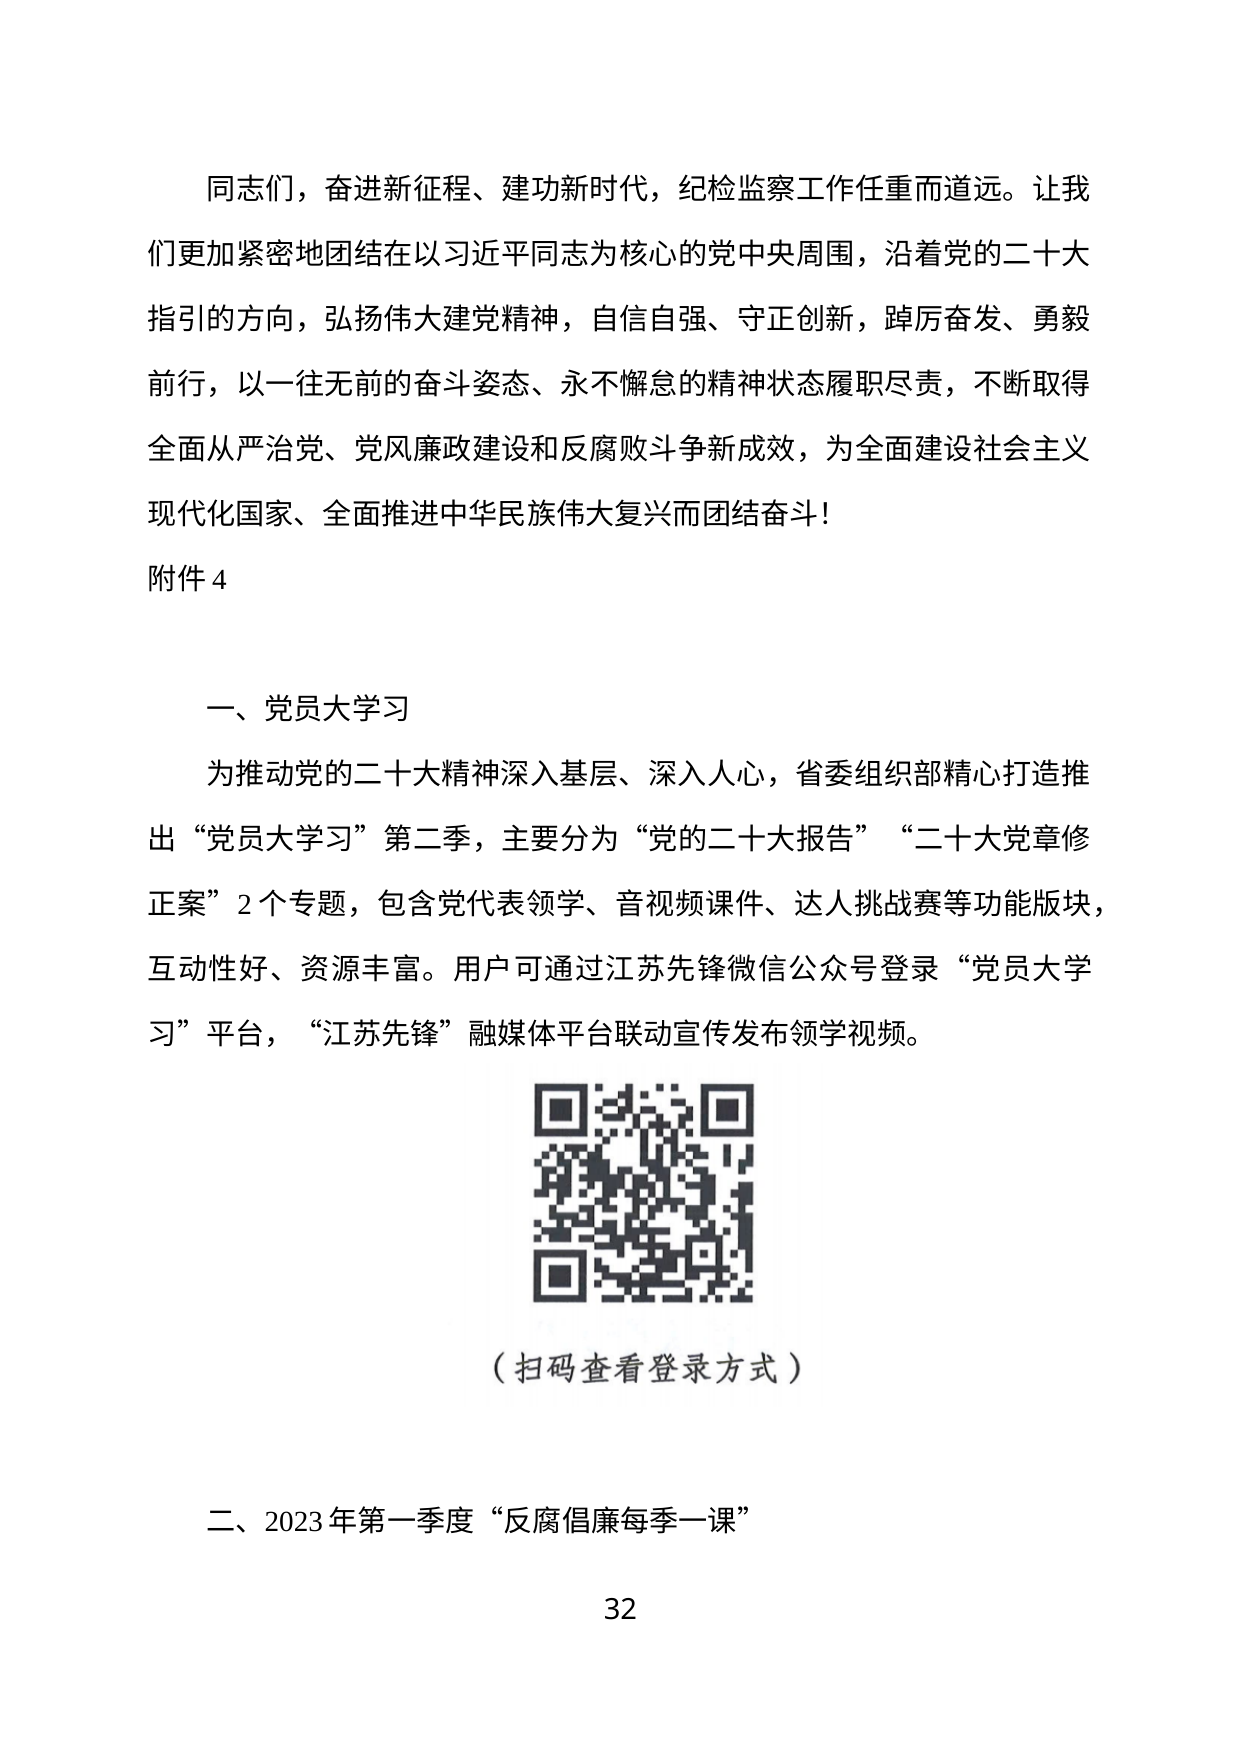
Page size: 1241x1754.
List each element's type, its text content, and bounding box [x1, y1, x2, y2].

text 为推动党的二十大精神深入基层、深入人心，省委组织部精心打造推出“党员大学习”第二季，主要分为“党的二十大报告”“二十大党章修正案”2个专题，包含党代表领学、音视频课件、达人挑战赛等功能版块，互动性好、资源丰富。用户可通过江苏先锋微信公众号登录“党员大学习”平台，“江苏先锋”融媒体平台联动宣传发布领学视频。 [148, 739, 1092, 1064]
text 附件4 [148, 544, 1092, 609]
text 一、党员大学习 [148, 674, 1092, 739]
text 二、2023年第一季度“反腐倡廉每季一课” [148, 1486, 1092, 1551]
picture [447, 1063, 837, 1407]
text 同志们，奋进新征程、建功新时代，纪检监察工作任重而道远。让我们更加紧密地团结在以习近平同志为核心的党中央周围，沿着党的二十大指引的方向，弘扬伟大建党精神，自信自强、守正创新，踔厉奋发、勇毅前行，以一往无前的奋斗姿态、永不懈怠的精神状态履职尽责，不断取得全面从严治党、党风廉政建设和反腐败斗争新成效，为全面建设社会主义现代化国家、全面推进中华民族伟大复兴而团结奋斗！ [148, 154, 1092, 544]
